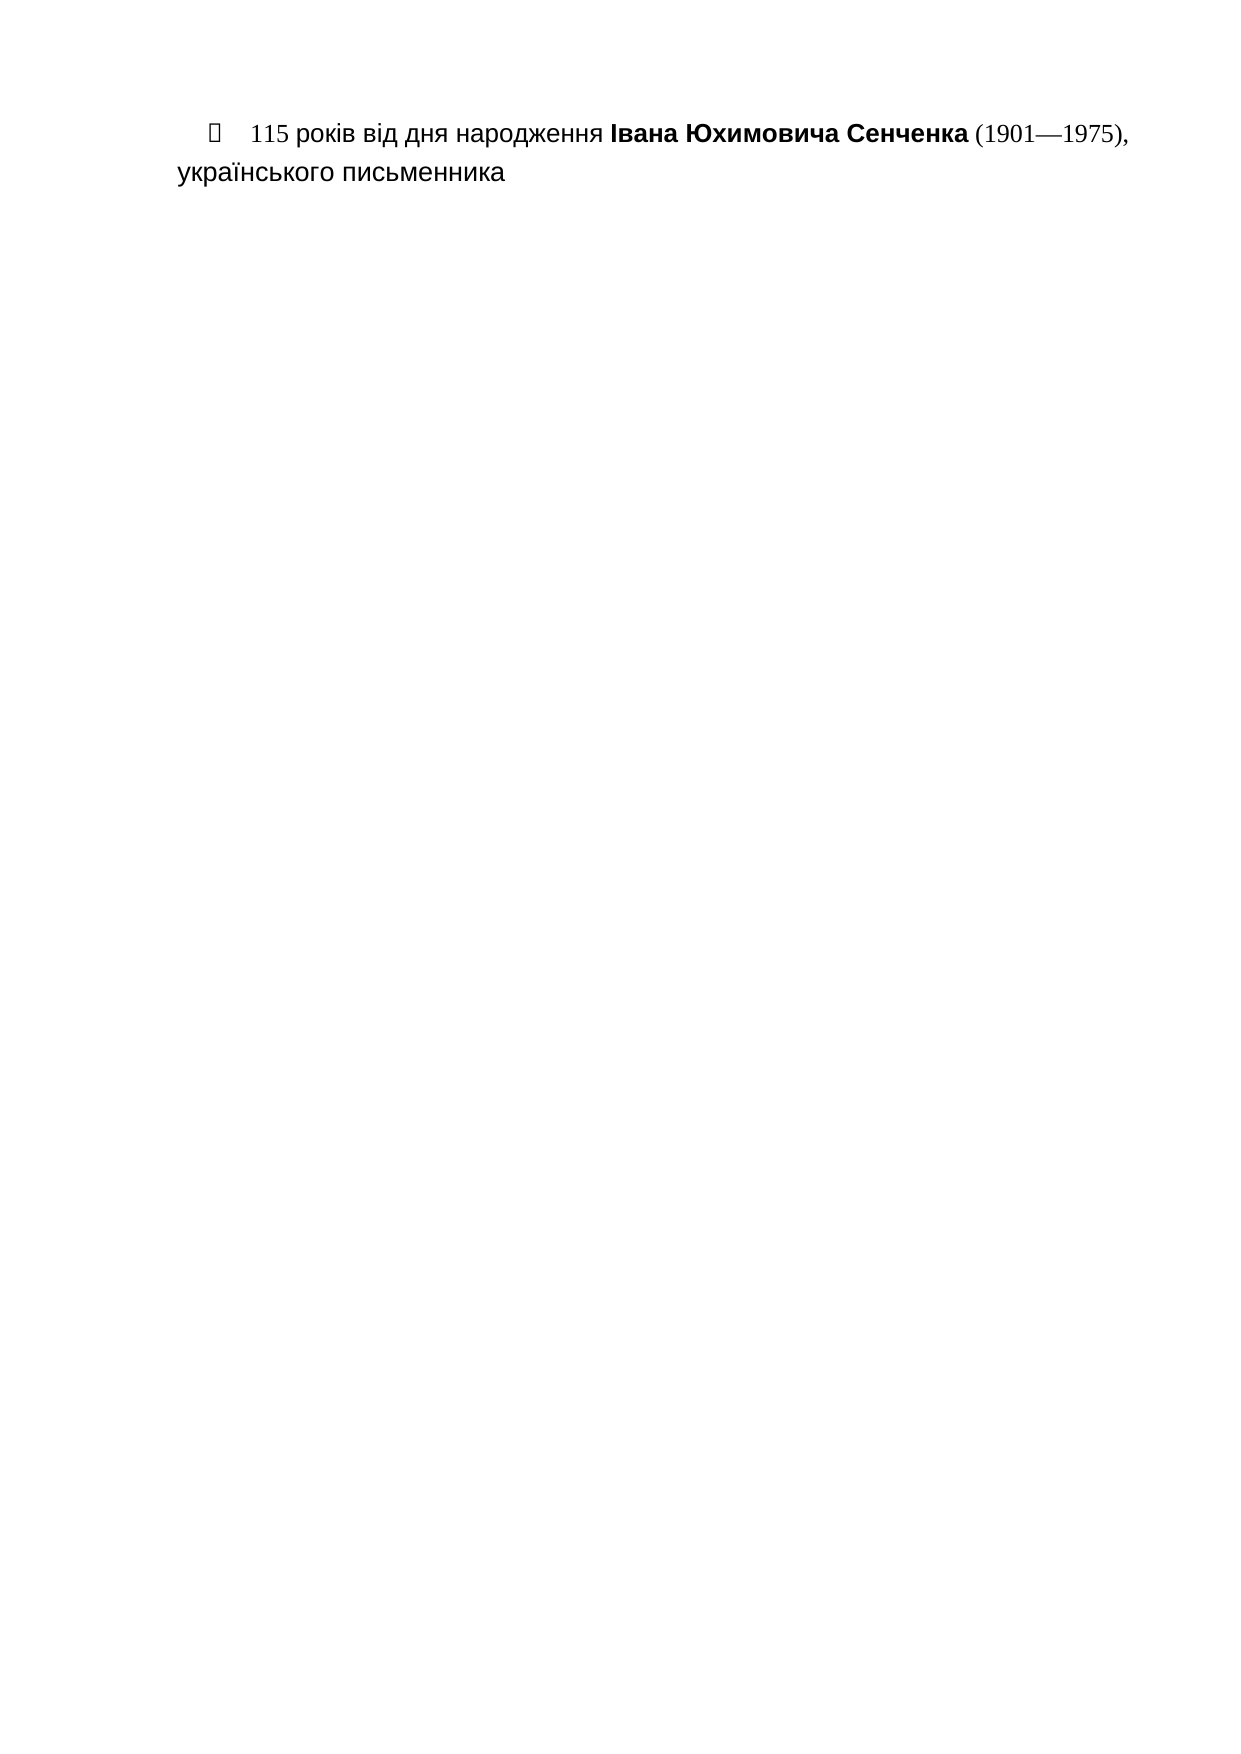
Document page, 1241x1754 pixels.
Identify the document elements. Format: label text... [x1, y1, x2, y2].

list 115 років від дня народження Івана Юхимовича Сенченка (1901—1975), [207, 115, 1153, 150]
text українського письменника [177, 156, 1153, 188]
